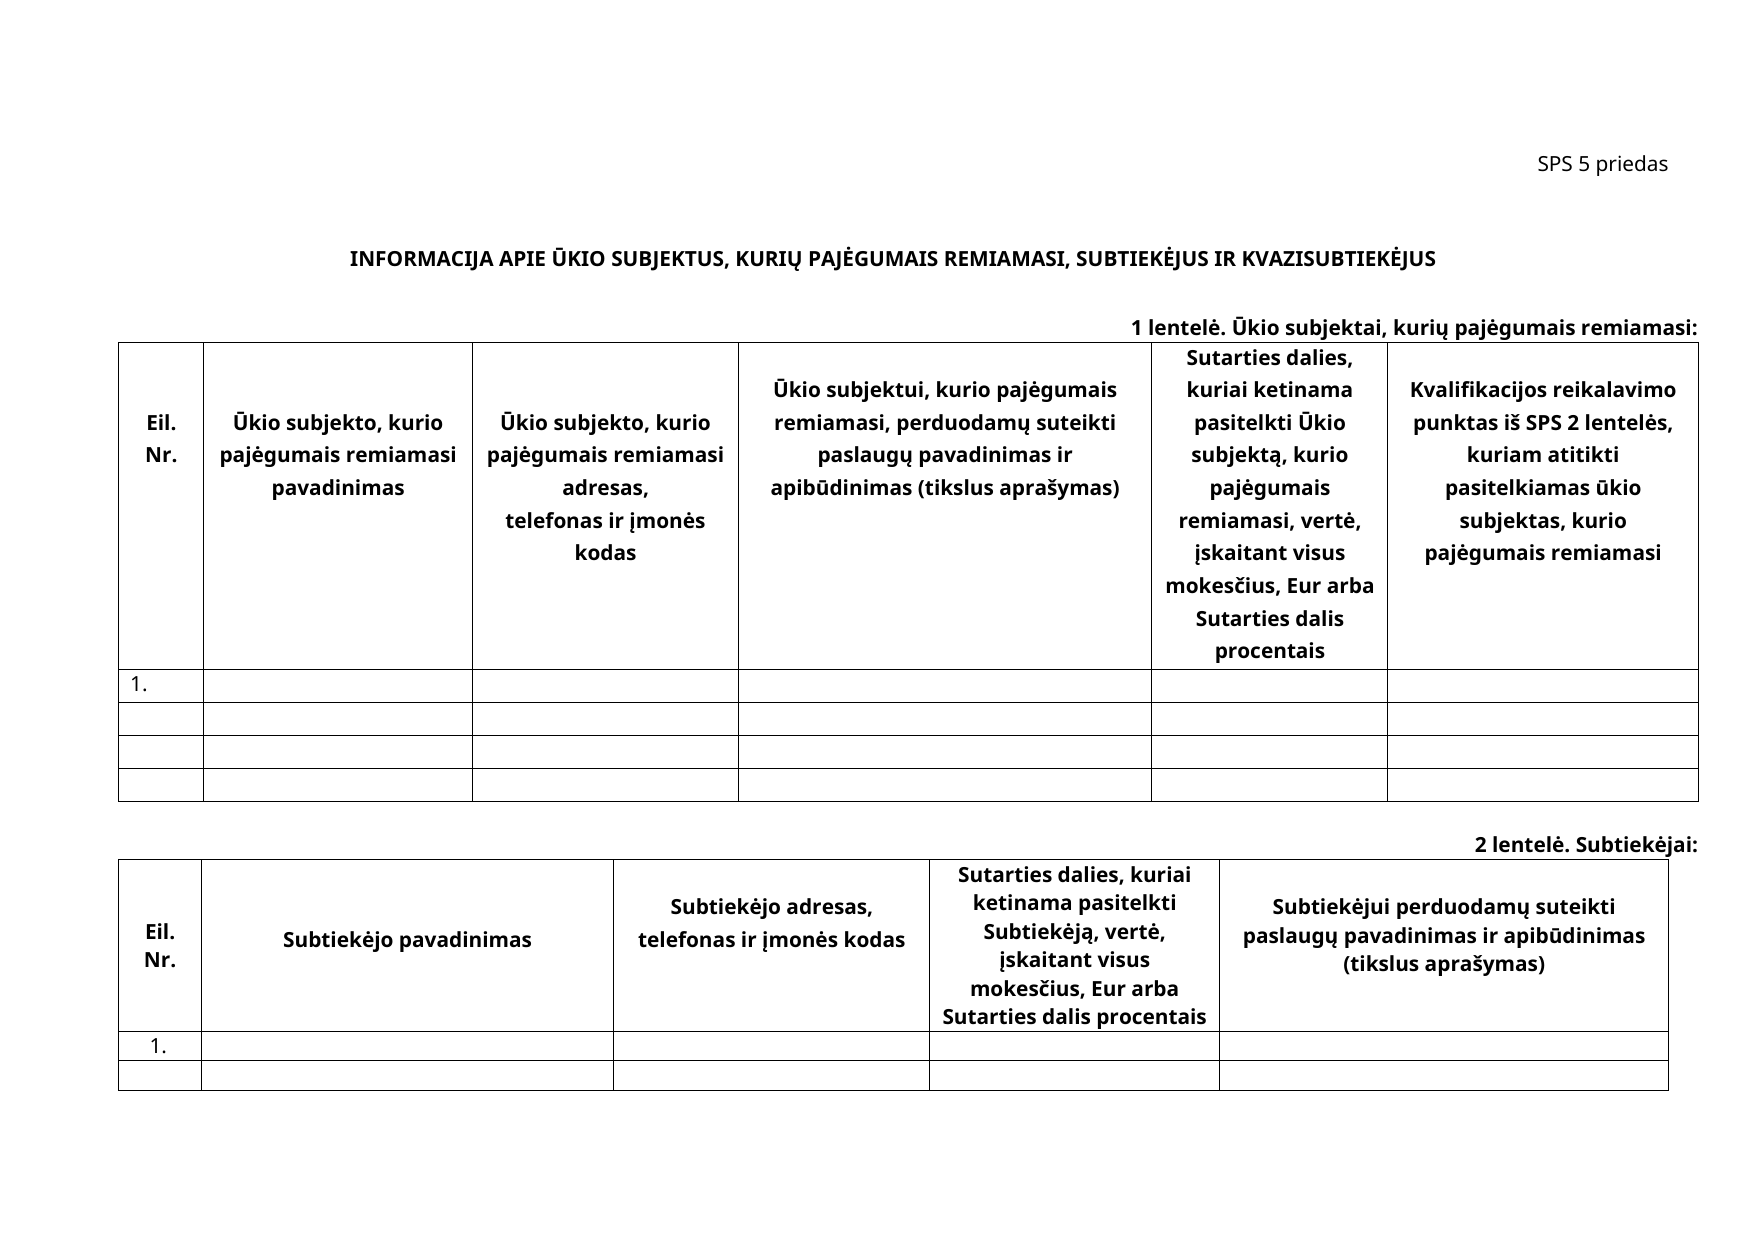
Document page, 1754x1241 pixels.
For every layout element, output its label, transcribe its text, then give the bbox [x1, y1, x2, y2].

table_header Subtiekėjui perduodamų suteikti paslaugų pavadinimas ir apibūdinimas (tikslus aprašymas) [1220, 860, 1668, 1031]
table_cell [1388, 703, 1698, 735]
table_cell [1388, 736, 1698, 768]
table_cell [614, 1032, 929, 1060]
table_header Subtiekėjo adresas, telefonas ir įmonės kodas [614, 860, 929, 1031]
table_header Sutarties dalies, kuriai ketinama pasitelkti Ūkio subjektą, kurio pajėgumais remiamasi, vertė, įskaitant visus mokesčius, Eur arba Sutarties dalis procentais [1152, 343, 1387, 668]
table_cell [1388, 769, 1698, 801]
table_header Eil. Nr. [119, 343, 203, 668]
table_cell [739, 736, 1151, 768]
table_cell [204, 769, 472, 801]
table_cell [119, 703, 203, 735]
table_header Sutarties dalies, kuriai ketinama pasitelkti Subtiekėją, vertė, įskaitant visus mokesčius, Eur arba Sutarties dalis procentais [930, 860, 1219, 1031]
table_cell [473, 670, 738, 702]
table_header Ūkio subjekto, kurio pajėgumais remiamasi pavadinimas [204, 343, 472, 668]
table_cell [119, 769, 203, 801]
table_cell [1220, 1061, 1668, 1089]
table_cell [202, 1061, 613, 1089]
table_cell [1152, 769, 1387, 801]
text 1 lentelė. Ūkio subjektai, kurių pajėgumais remiamasi: [118, 313, 1698, 342]
table_cell [739, 703, 1151, 735]
table_cell [739, 670, 1151, 702]
text 2 lentelė. Subtiekėjai: [118, 830, 1698, 859]
table_cell [930, 1032, 1219, 1060]
table_header Subtiekėjo pavadinimas [202, 860, 613, 1031]
table_cell 1. [119, 1032, 201, 1060]
table_cell [614, 1061, 929, 1089]
table_cell [204, 670, 472, 702]
table_cell [1152, 703, 1387, 735]
table_cell [1152, 670, 1387, 702]
table_cell [202, 1032, 613, 1060]
text SPS 5 priedas [1333, 149, 1668, 178]
table_header Eil. Nr. [119, 860, 201, 1031]
table_cell [204, 703, 472, 735]
table_cell [1220, 1032, 1668, 1060]
table_header Ūkio subjektui, kurio pajėgumais remiamasi, perduodamų suteikti paslaugų pavadinimas ir apibūdinimas (tikslus aprašymas) [739, 343, 1151, 668]
table_cell [473, 769, 738, 801]
table_cell [930, 1061, 1219, 1089]
table_cell [204, 736, 472, 768]
table_header Kvalifikacijos reikalavimo punktas iš SPS 2 lentelės, kuriam atitikti pasitelkiamas ūkio subjektas, kurio pajėgumais remiamasi [1388, 343, 1698, 668]
subtitle INFORMACIJA APIE ŪKIO SUBJEKTUS, KURIŲ PAJĖGUMAIS REMIAMASI, SUBTIEKĖJUS IR KVAZISUBTIEKĖJUS [118, 244, 1668, 272]
table_cell [119, 736, 203, 768]
table_cell [1152, 736, 1387, 768]
table_cell [473, 736, 738, 768]
table_header Ūkio subjekto, kurio pajėgumais remiamasi adresas, telefonas ir įmonės kodas [473, 343, 738, 668]
table_cell 1. [119, 670, 203, 702]
table_cell [1388, 670, 1698, 702]
table_cell [739, 769, 1151, 801]
table_cell [119, 1061, 201, 1089]
table_cell [473, 703, 738, 735]
